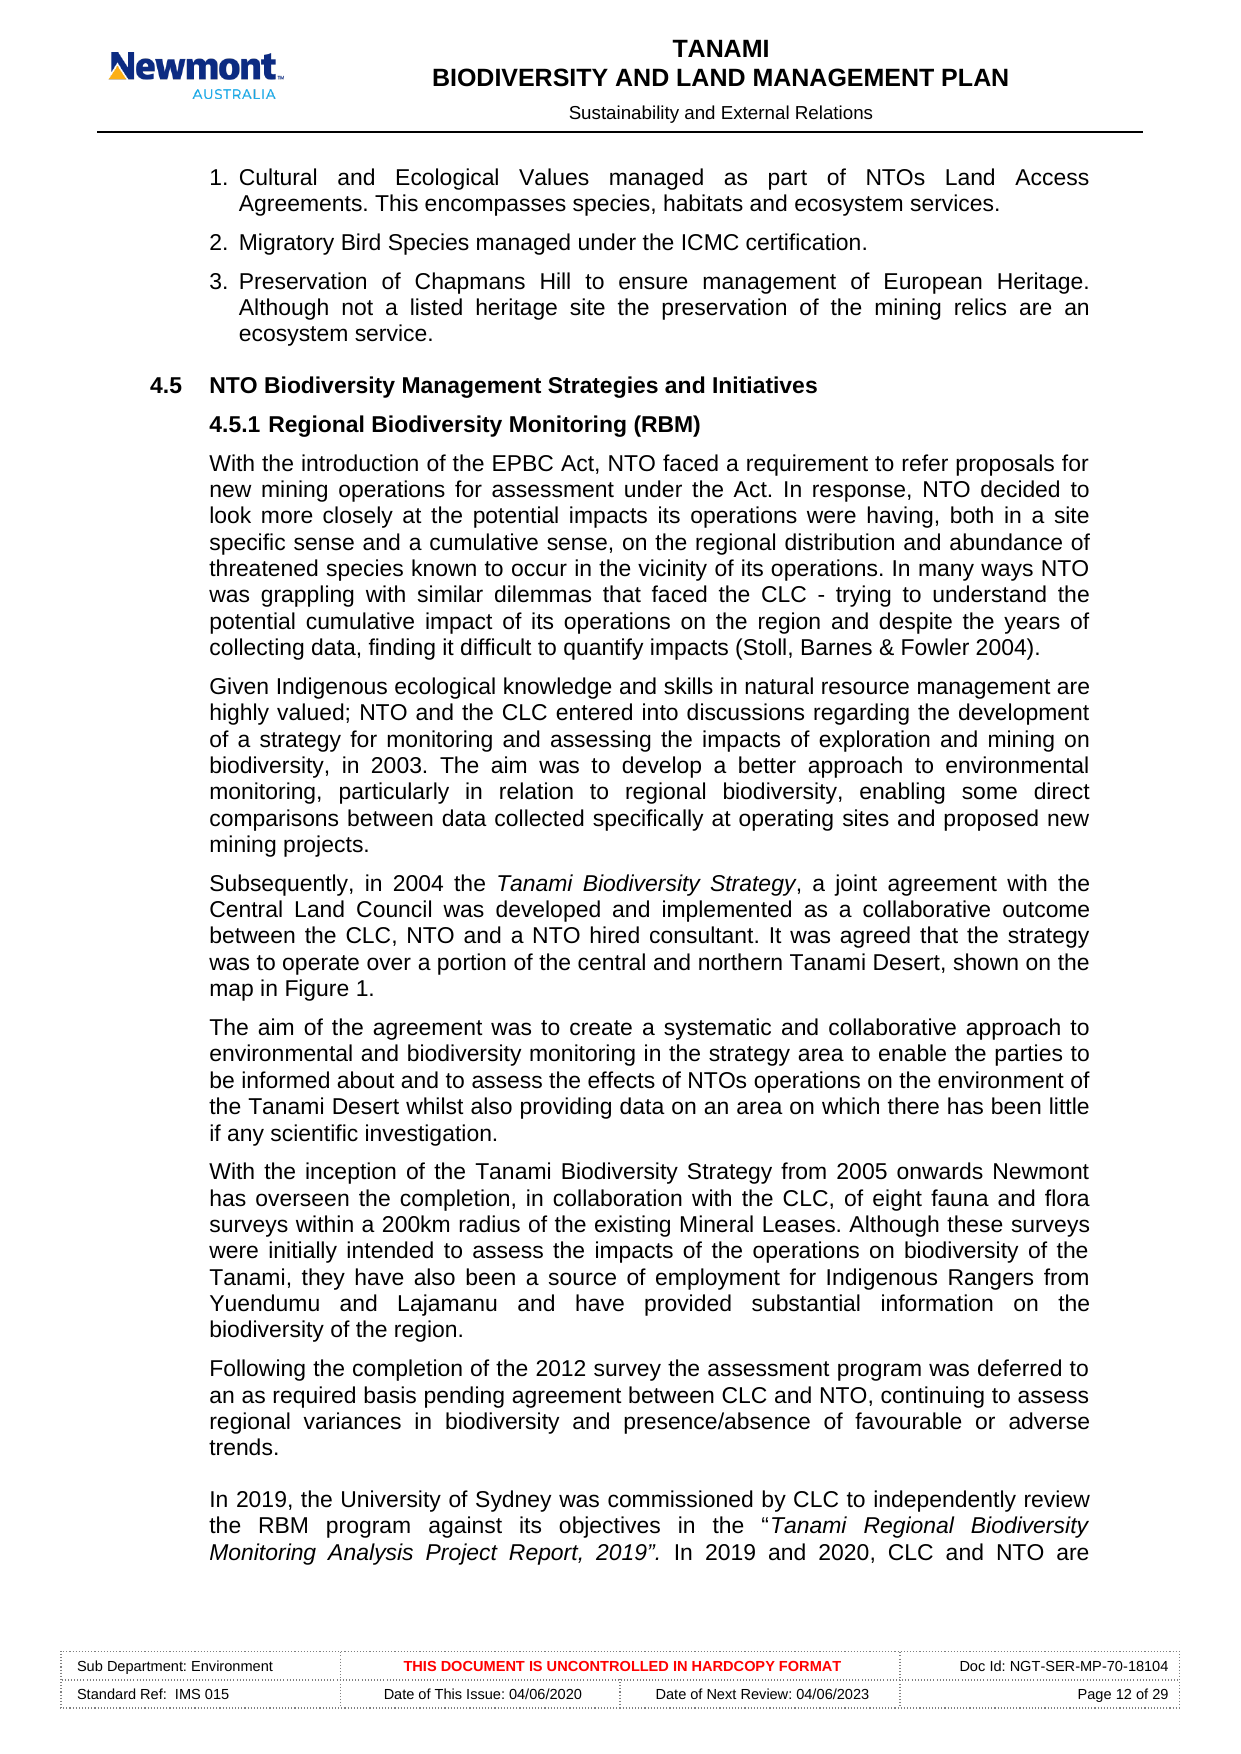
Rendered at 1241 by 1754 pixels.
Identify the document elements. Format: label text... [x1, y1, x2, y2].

text Given Indigenous ecological knowledge and skills in natural resource management are highly valued; NTO and the CLC entered into discussions regarding the development of a strategy for monitoring and assessing the impacts of exploration and mining on biodiversity, in 2003. The aim was to develop a better approach to environmental monitoring, particularly in relation to regional biodiversity, enabling some direct comparisons between data collected specifically at operating sites and proposed new mining projects. [209, 673, 1090, 857]
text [209, 1486, 1090, 1565]
text Migratory Bird Species managed under the ICMC certification. [209, 229, 1090, 255]
subtitle NTO Biodiversity Management Strategies and Initiatives [150, 372, 1090, 398]
text Cultural and Ecological Values managed as part of NTOs Land Access Agreements. This encompasses species, habitats and ecosystem services. [209, 164, 1090, 216]
text Preservation of Chapmans Hill to ensure management of European Heritage. Although not a listed heritage site the preservation of the mining relics are an ecosystem service. [209, 268, 1090, 347]
picture [108, 52, 284, 99]
text Subsequently, in 2004 the Tanami Biodiversity Strategy, a joint agreement with the Central Land Council was developed and implemented as a collaborative outcome between the CLC, NTO and a NTO hired consultant. It was agreed that the strategy was to operate over a portion of the central and northern Tanami Desert, shown on the map in Figure 1. [209, 870, 1090, 1002]
subtitle Regional Biodiversity Monitoring (RBM) [209, 411, 1002, 437]
text With the inception of the Tanami Biodiversity Strategy from 2005 onwards Newmont has overseen the completion, in collaboration with the CLC, of eight fauna and flora surveys within a 200km radius of the existing Mineral Leases. Although these surveys were initially intended to assess the impacts of the operations on biodiversity of the Tanami, they have also been a source of employment for Indigenous Rangers from Yuendumu and Lajamanu and have provided substantial information on the biodiversity of the region. [209, 1158, 1090, 1343]
text Following the completion of the 2012 survey the assessment program was deferred to an as required basis pending agreement between CLC and NTO, continuing to assess regional variances in biodiversity and presence/absence of favourable or adverse trends. [209, 1355, 1090, 1461]
text With the introduction of the EPBC Act, NTO faced a requirement to refer proposals for new mining operations for assessment under the Act. In response, NTO decided to look more closely at the potential impacts its operations were having, both in a site specific sense and a cumulative sense, on the regional distribution and abundance of threatened species known to occur in the vicinity of its operations. In many ways NTO was grappling with similar dilemmas that faced the CLC - trying to understand the potential cumulative impact of its operations on the region and despite the years of collecting data, finding it difficult to quantify impacts (Stoll, Barnes & Fowler 2004). [209, 449, 1090, 660]
text The aim of the agreement was to create a systematic and collaborative approach to environmental and biodiversity monitoring in the strategy area to enable the parties to be informed about and to assess the effects of NTOs operations on the environment of the Tanami Desert whilst also providing data on an area on which there has been little if any scientific investigation. [209, 1014, 1090, 1146]
